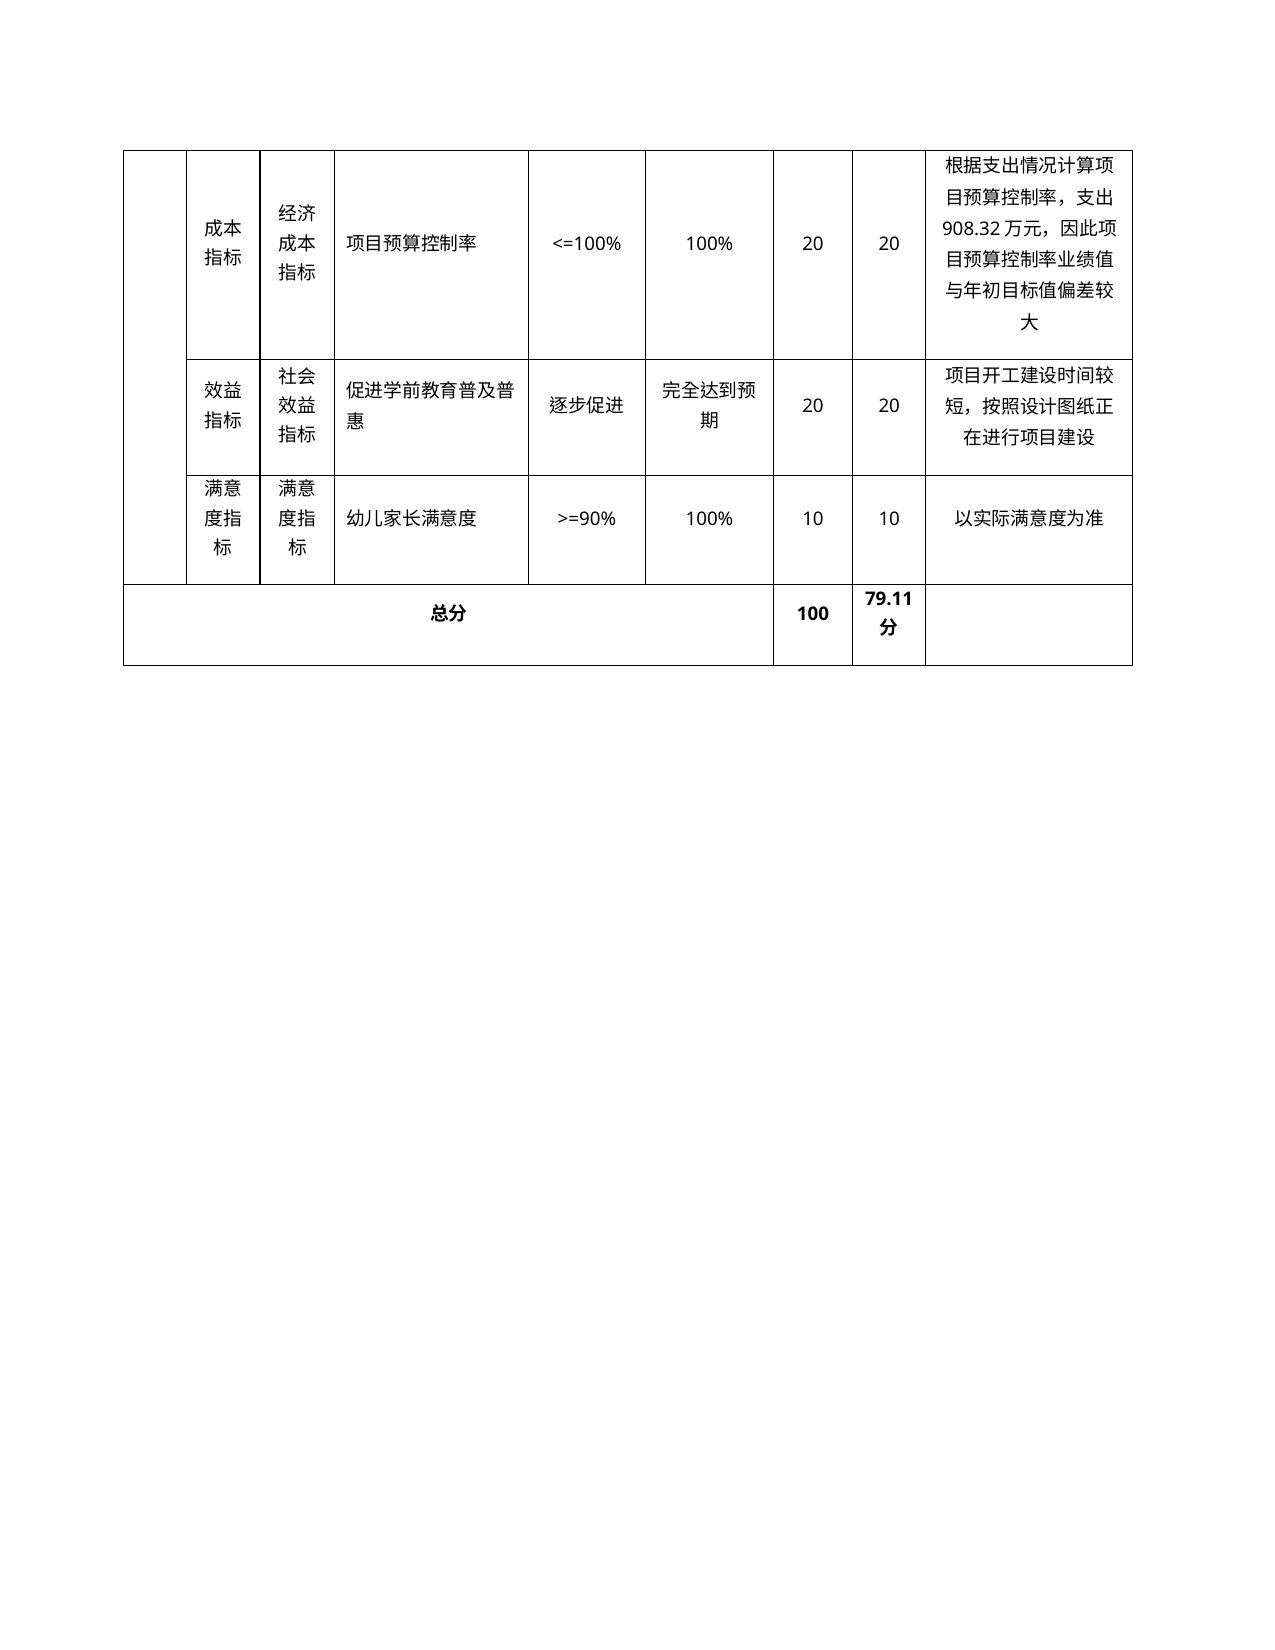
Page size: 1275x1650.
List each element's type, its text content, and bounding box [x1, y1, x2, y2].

table_cell 效益指标 [187, 360, 259, 474]
table_cell 20 [853, 151, 925, 359]
table_cell 79.11分 [853, 585, 925, 665]
table_cell <=100% [529, 151, 645, 359]
table_cell 10 [853, 476, 925, 584]
table_cell 经济成本指标 [261, 151, 334, 359]
table_cell >=90% [529, 476, 645, 584]
table_cell 完全达到预期 [646, 360, 773, 474]
table_cell [926, 585, 1132, 665]
table_cell 满意度指标 [261, 476, 334, 584]
table_cell 满意度指标 [187, 476, 259, 584]
table_cell 社会效益指标 [261, 360, 334, 474]
table_cell 100 [774, 585, 852, 665]
table_cell 总分 [124, 585, 773, 665]
table_cell 幼儿家长满意度 [335, 476, 528, 584]
table_cell 100% [646, 476, 773, 584]
table_cell 20 [853, 360, 925, 474]
table_cell 成本指标 [187, 151, 259, 359]
table_cell 10 [774, 476, 852, 584]
table_cell 根据支出情况计算项目预算控制率，支出908.32万元，因此项目预算控制率业绩值与年初目标值偏差较大 [926, 151, 1132, 359]
table_cell 100% [646, 151, 773, 359]
table_cell 20 [774, 151, 852, 359]
table_cell 20 [774, 360, 852, 474]
table_cell 促进学前教育普及普惠 [335, 360, 528, 474]
table_cell 项目开工建设时间较短，按照设计图纸正在进行项目建设 [926, 360, 1132, 474]
table_cell 逐步促进 [529, 360, 645, 474]
table_cell 项目预算控制率 [335, 151, 528, 359]
table_cell 以实际满意度为准 [926, 476, 1132, 584]
